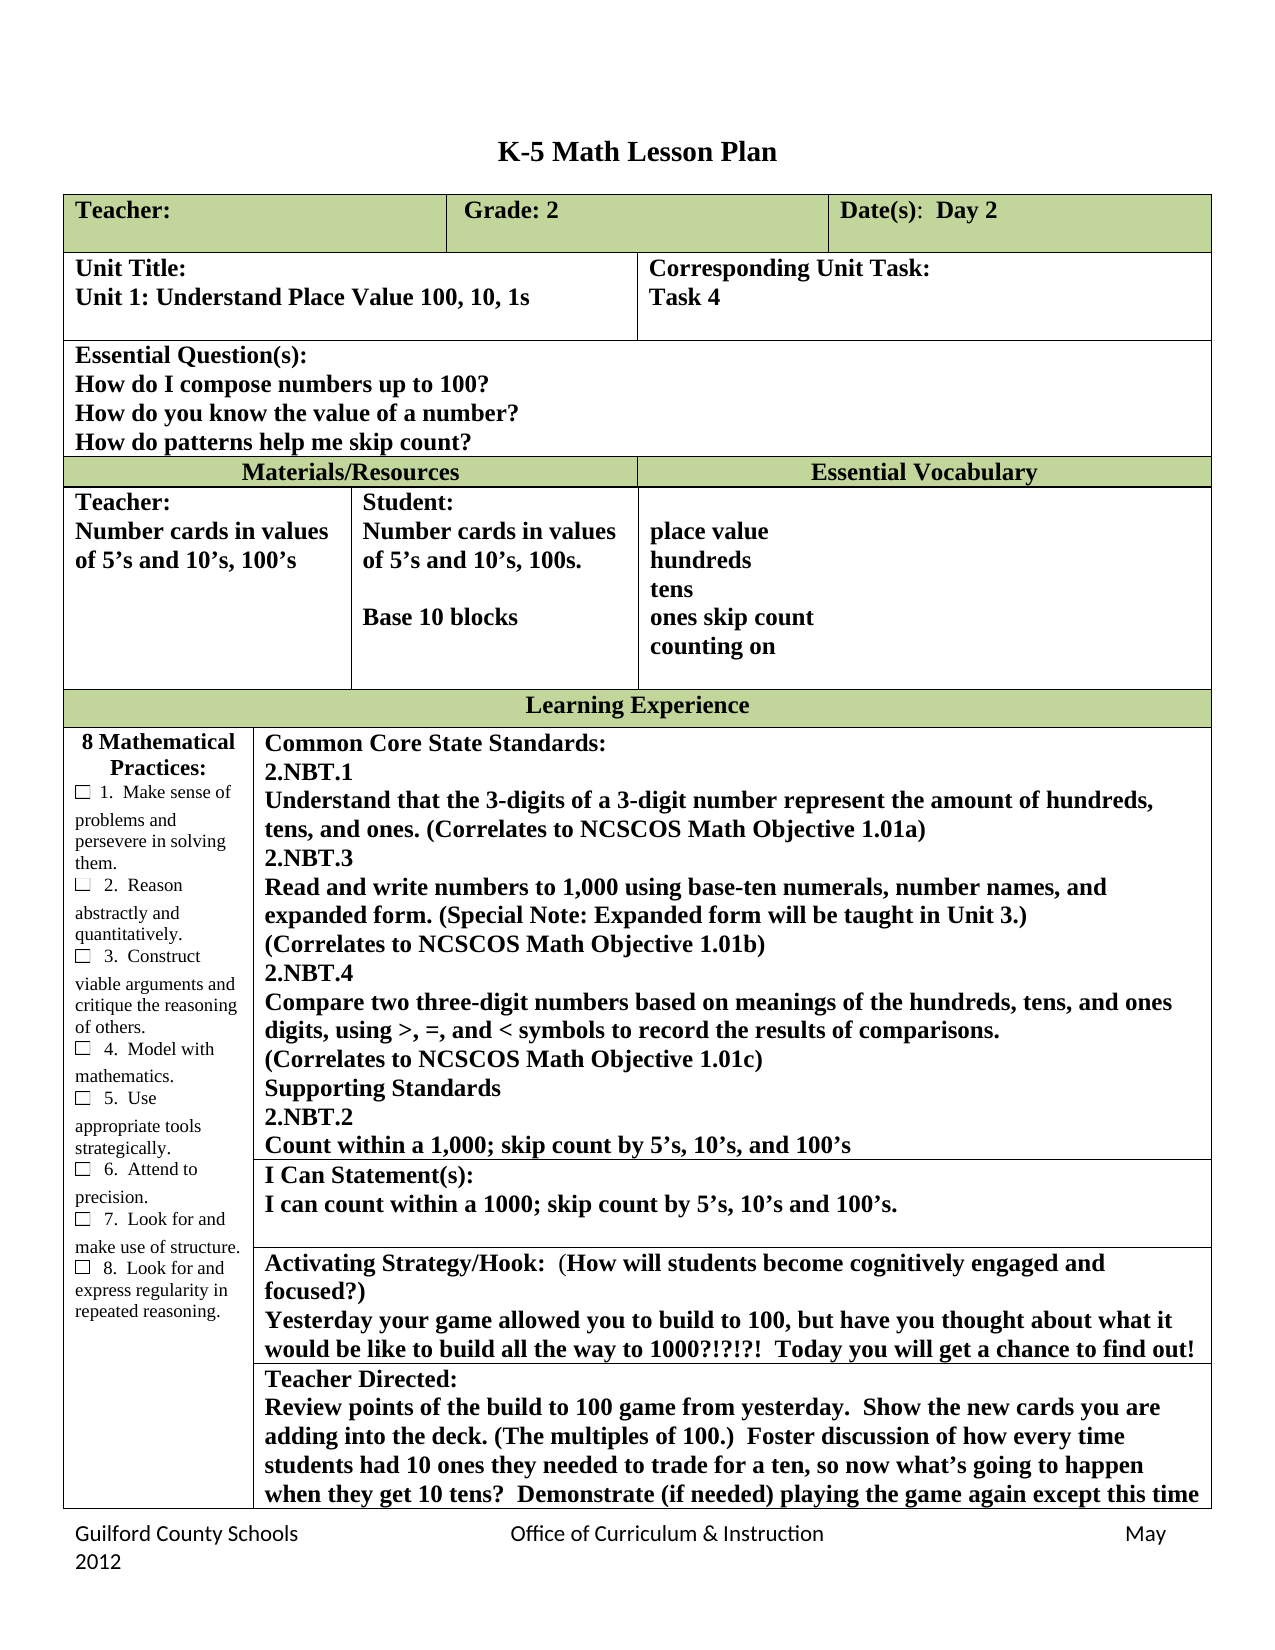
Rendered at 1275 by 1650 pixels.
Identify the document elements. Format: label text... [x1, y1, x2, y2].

picture [75, 1041, 91, 1055]
table_cell Essential Question(s): How do I compose numbers up to 100? How do you know the value of a number? How do patterns help me skip count? [64, 341, 1211, 456]
table_cell Corresponding Unit Task: Task 4 [638, 253, 1211, 339]
table_cell place value hundreds tens ones skip count counting on [639, 488, 1211, 689]
picture [75, 878, 91, 891]
picture [75, 1212, 91, 1226]
table_cell Essential Vocabulary [638, 457, 1211, 486]
table_cell I Can Statement(s): I can count within a 1000; skip count by 5’s, 10’s and 100’s. [254, 1160, 1211, 1247]
table_cell Teacher: Number cards in values of 5’s and 10’s, 100’s [64, 488, 351, 689]
table_header Grade: 2 [447, 195, 828, 252]
picture [75, 949, 91, 963]
table_cell Activating Strategy/Hook: (How will students become cognitively engaged and focused?) Yesterday your game allowed you to build to 100, but have you thought about what it would be like to build all the way to 1000?!?!?! Today you will get a chance to find out! [254, 1248, 1211, 1363]
table_cell Unit Title: Unit 1: Understand Place Value 100, 10, 1s [64, 253, 637, 339]
table_cell Learning Experience [64, 690, 1211, 727]
picture [75, 1091, 91, 1105]
table_header Teacher: [64, 195, 446, 252]
table_cell Common Core State Standards: 2.NBT.1 Understand that the 3-digits of a 3-digit number represent the amount of hundreds, tens, and ones. (Correlates to NCSCOS Math Objective 1.01a) 2.NBT.3 Read and write numbers to 1,000 using base-ten numerals, number names, and expanded form. (Special Note: Expanded form will be taught in Unit 3.) (Correlates to NCSCOS Math Objective 1.01b) 2.NBT.4 Compare two three-digit numbers based on meanings of the hundreds, tens, and ones digits, using >, =, and < symbols to record the results of comparisons. (Correlates to NCSCOS Math Objective 1.01c) Supporting Standards 2.NBT.2 Count within a 1,000; skip count by 5’s, 10’s, and 100’s [254, 728, 1211, 1159]
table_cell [254, 1364, 1211, 1507]
picture [75, 1162, 91, 1176]
text K-5 Math Lesson Plan [75, 134, 1200, 168]
table_header Date(s): Day 2 [829, 195, 1211, 252]
picture [75, 785, 91, 799]
table_cell Materials/Resources [64, 457, 637, 486]
table_cell 8 Mathematical Practices: 1. Make sense of problems and persevere in solving them. 2. Reason abstractly and quantitatively. 3. Construct viable arguments and critique the reasoning of others. 4. Model with mathematics. 5. Use appropriate tools strategically. 6. Attend to precision. 7. Look for and make use of structure. 8. Look for and express regularity in repeated reasoning. [64, 728, 253, 1507]
table_cell Student: Number cards in values of 5’s and 10’s, 100s. Base 10 blocks [352, 488, 638, 689]
